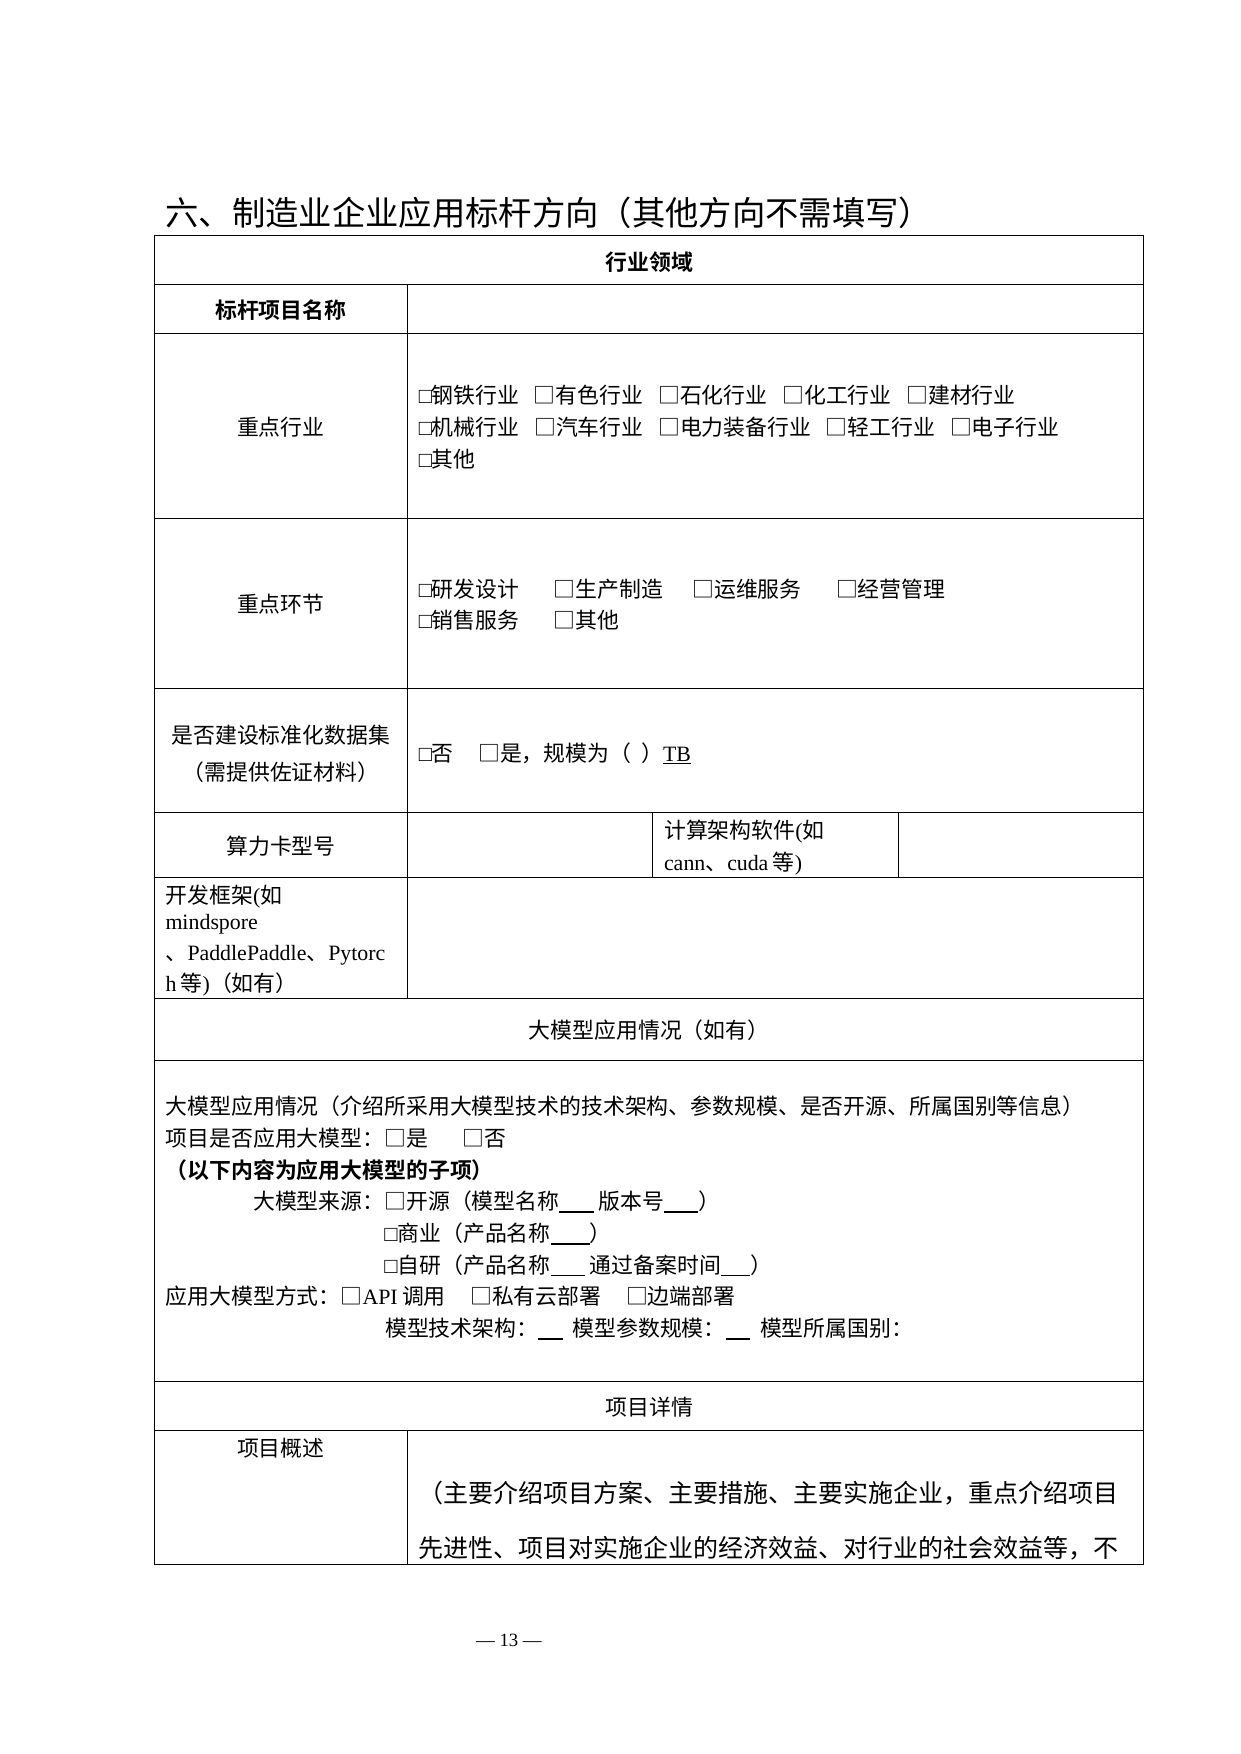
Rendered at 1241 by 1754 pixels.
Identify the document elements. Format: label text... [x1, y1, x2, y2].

table_cell 开发框架(如mindspore、PaddlePaddle、Pytorch等)（如有） [155, 878, 407, 998]
table_cell 重点环节 [155, 519, 407, 688]
table_cell □否 □是，规模为（ ）TB [408, 689, 1143, 812]
table_cell [408, 813, 652, 877]
table_cell □钢铁行业 □有色行业 □石化行业 □化工行业 □建材行业 □机械行业 □汽车行业 □电力装备行业 □轻工行业 □电子行业 □其他 [408, 334, 1143, 518]
table_cell [899, 813, 1143, 877]
table_cell 大模型应用情况（介绍所采用大模型技术的技术架构、参数规模、是否开源、所属国别等信息） 项目是否应用大模型：□是 □否 （以下内容为应用大模型的子项） 大模型来源：□开源（模型名称 版本号 ） □商业（产品名称 ） □自研（产品名称 通过备案时间 ） 应用大模型方式：□API调用 □私有云部署 □边端部署 模型技术架构： 模型参数规模： 模型所属国别： [155, 1061, 1143, 1381]
table_cell [408, 878, 1143, 998]
table_cell [408, 285, 1143, 333]
table_cell 是否建设标准化数据集（需提供佐证材料） [155, 689, 407, 812]
table_cell 算力卡型号 [155, 813, 407, 877]
table_header 行业领域 [155, 236, 1143, 284]
table_cell 标杆项目名称 [155, 285, 407, 333]
table_cell 项目概述 [155, 1431, 407, 1564]
table_cell 计算架构软件(如cann、cuda等) [653, 813, 898, 877]
table_cell 大模型应用情况（如有） [155, 999, 1143, 1059]
list 六、制造业企业应用标杆方向（其他方向不需填写） [165, 187, 1087, 235]
table_cell 重点行业 [155, 334, 407, 518]
table_cell 项目详情 [155, 1382, 1143, 1429]
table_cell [408, 1431, 1143, 1564]
table_cell □研发设计 □生产制造 □运维服务 □经营管理 □销售服务 □其他 [408, 519, 1143, 688]
